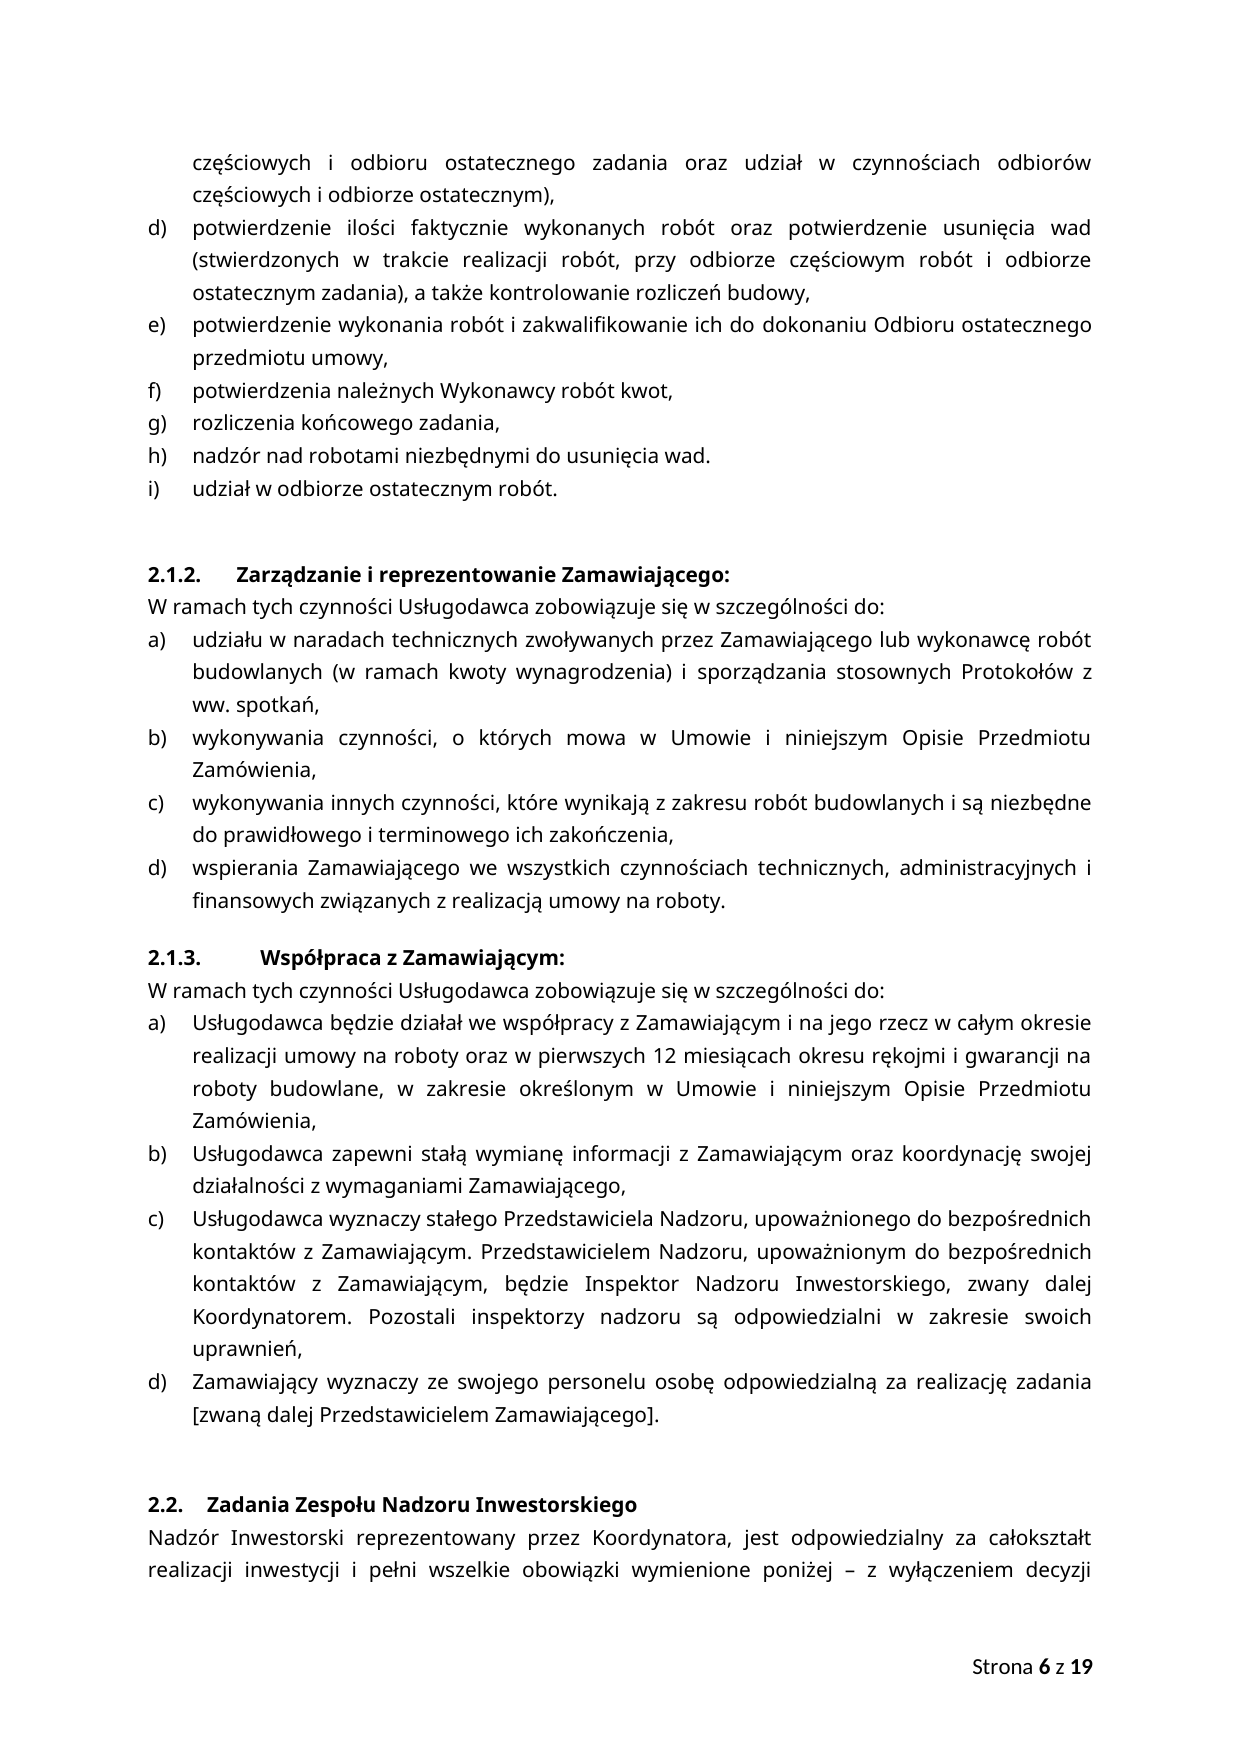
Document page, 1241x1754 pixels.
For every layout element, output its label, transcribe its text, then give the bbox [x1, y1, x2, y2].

list Zamawiający wyznaczy ze swojego personelu osobę odpowiedzialną za realizację zadania [zwaną dalej Przedstawicielem Zamawiającego]. [148, 1367, 1093, 1428]
text W ramach tych czynności Usługodawca zobowiązuje się w szczególności do: [148, 976, 1093, 1004]
subtitle Zadania Zespołu Nadzoru Inwestorskiego [148, 1490, 1093, 1518]
list Usługodawca będzie działał we współpracy z Zamawiającym i na jego rzecz w całym okresie realizacji umowy na roboty oraz w pierwszych 12 miesiącach okresu rękojmi i gwarancji na roboty budowlane, w zakresie określonym w Umowie i niniejszym Opisie Przedmiotu Zamówienia, [148, 1008, 1093, 1135]
list wykonywania innych czynności, które wynikają z zakresu robót budowlanych i są niezbędne do prawidłowego i terminowego ich zakończenia, [148, 788, 1093, 849]
subtitle Współpraca z Zamawiającym: [148, 943, 1093, 972]
list nadzór nad robotami niezbędnymi do usunięcia wad. [148, 441, 1093, 469]
list Usługodawca wyznaczy stałego Przedstawiciela Nadzoru, upoważnionego do bezpośrednich kontaktów z Zamawiającym. Przedstawicielem Nadzoru, upoważnionym do bezpośrednich kontaktów z Zamawiającym, będzie Inspektor Nadzoru Inwestorskiego, zwany dalej Koordynatorem. Pozostali inspektorzy nadzoru są odpowiedzialni w zakresie swoich uprawnień, [148, 1204, 1093, 1363]
list udziału w naradach technicznych zwoływanych przez Zamawiającego lub wykonawcę robót budowlanych (w ramach kwoty wynagrodzenia) i sporządzania stosownych Protokołów z ww. spotkań, [148, 625, 1093, 718]
list udział w odbiorze ostatecznym robót. [148, 474, 1093, 502]
list wykonywania czynności, o których mowa w Umowie i niniejszym Opisie Przedmiotu Zamówienia, [148, 723, 1093, 784]
list wspierania Zamawiającego we wszystkich czynnościach technicznych, administracyjnych i finansowych związanych z realizacją umowy na roboty. [148, 853, 1093, 914]
subtitle Zarządzanie i reprezentowanie Zamawiającego: [148, 560, 1093, 588]
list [148, 148, 1093, 209]
list potwierdzenia należnych Wykonawcy robót kwot, [148, 376, 1093, 404]
text W ramach tych czynności Usługodawca zobowiązuje się w szczególności do: [148, 592, 1093, 621]
list rozliczenia końcowego zadania, [148, 408, 1093, 437]
list potwierdzenie wykonania robót i zakwalifikowanie ich do dokonaniu Odbioru ostatecznego przedmiotu umowy, [148, 311, 1093, 372]
list Usługodawca zapewni stałą wymianę informacji z Zamawiającym oraz koordynację swojej działalności z wymaganiami Zamawiającego, [148, 1139, 1093, 1200]
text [148, 1523, 1093, 1584]
list potwierdzenie ilości faktycznie wykonanych robót oraz potwierdzenie usunięcia wad (stwierdzonych w trakcie realizacji robót, przy odbiorze częściowym robót i odbiorze ostatecznym zadania), a także kontrolowanie rozliczeń budowy, [148, 213, 1093, 306]
